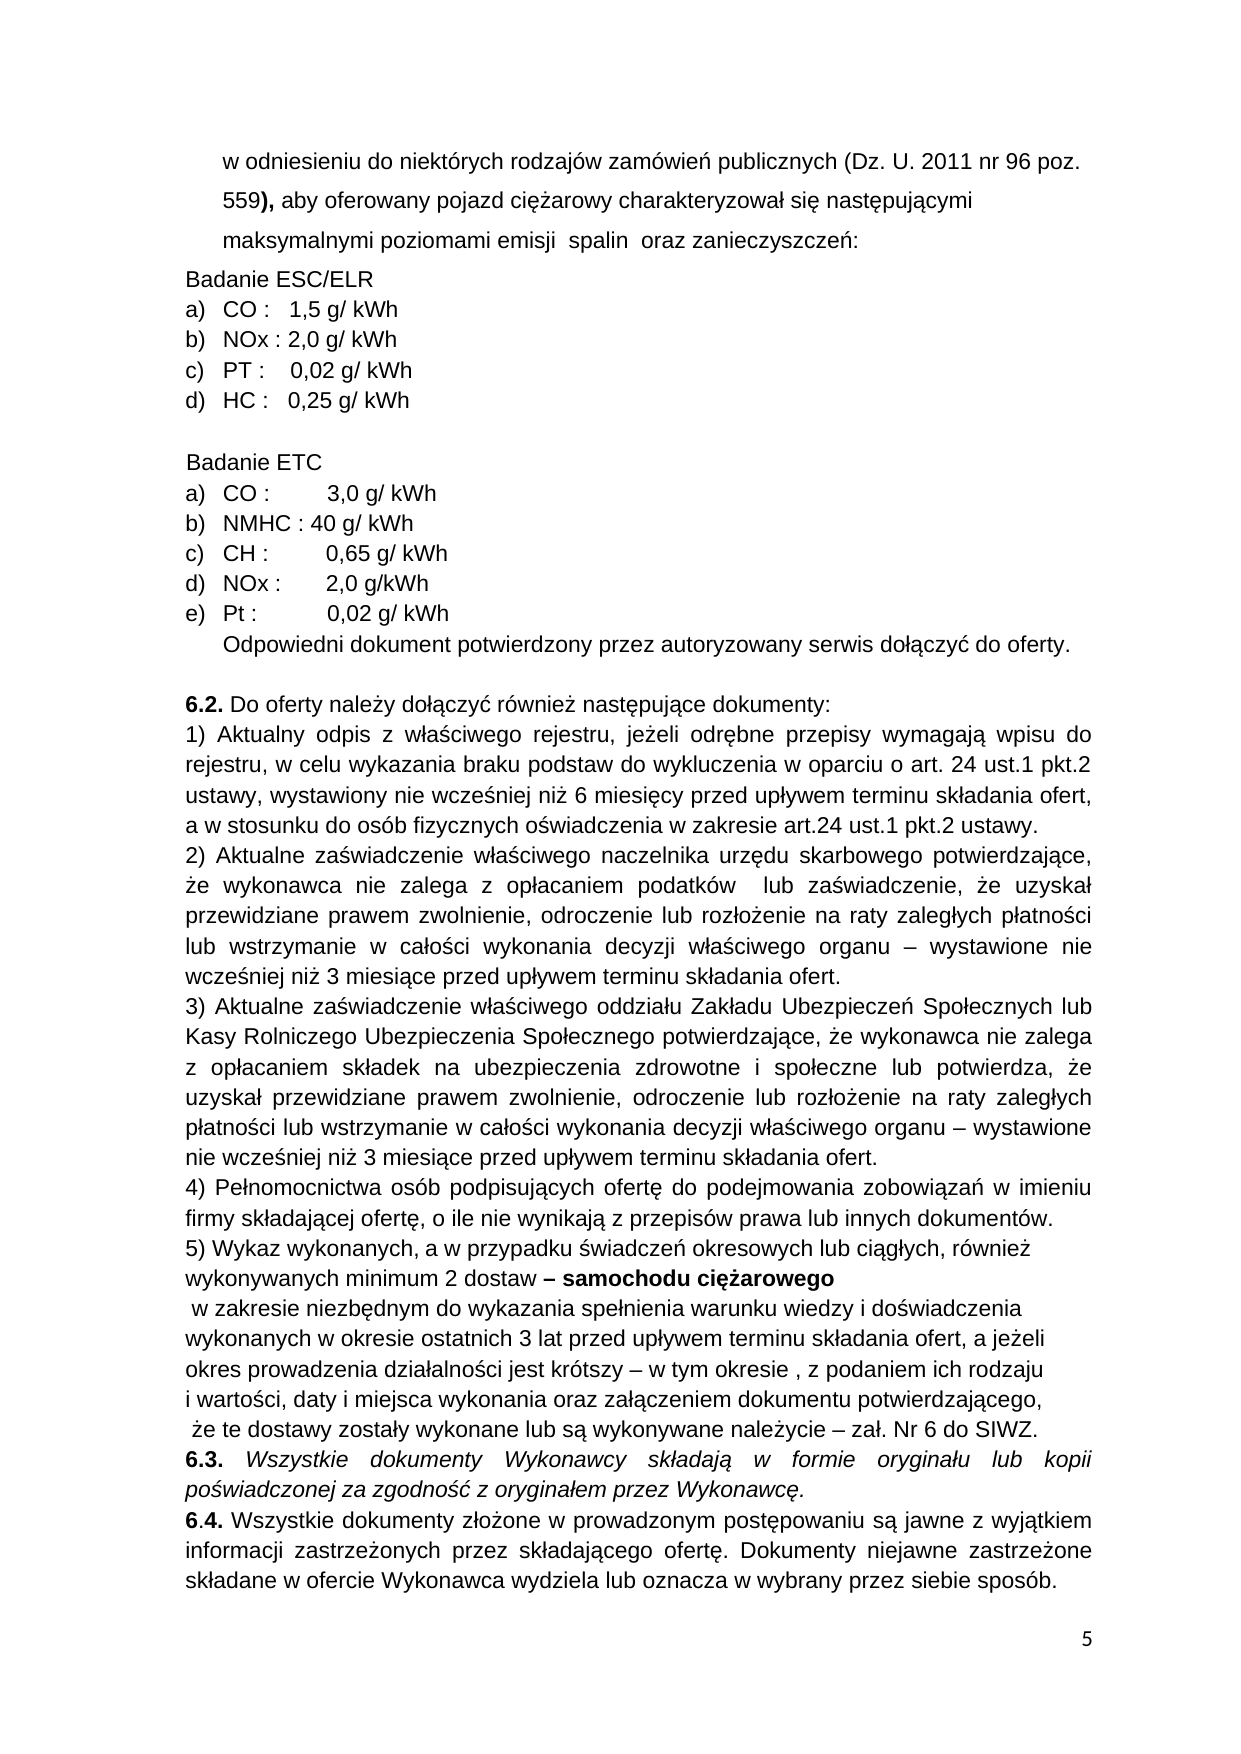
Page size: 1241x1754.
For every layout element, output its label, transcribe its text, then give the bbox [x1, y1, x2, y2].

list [185, 148, 1093, 253]
list CO : 1,5 g/ kWh [185, 296, 1093, 323]
text 6.3. Wszystkie dokumenty Wykonawcy składają w formie oryginału lub kopii poświadczonej za zgodność z oryginałem przez Wykonawcę. [185, 1446, 1093, 1503]
text 6.2. Do oferty należy dołączyć również następujące dokumenty: [185, 691, 1093, 717]
list Odpowiedni dokument potwierdzony przez autoryzowany serwis dołączyć do oferty. [223, 631, 1093, 657]
text 3) Aktualne zaświadczenie właściwego oddziału Zakładu Ubezpieczeń Społecznych lub Kasy Rolniczego Ubezpieczenia Społecznego potwierdzające, że wykonawca nie zalega z opłacaniem składek na ubezpieczenia zdrowotne i społeczne lub potwierdza, że uzyskał przewidziane prawem zwolnienie, odroczenie lub rozłożenie na raty zaległych płatności lub wstrzymanie w całości wykonania decyzji właściwego organu – wystawione nie wcześniej niż 3 miesiące przed upływem terminu składania ofert. [185, 993, 1093, 1170]
list NOx : 2,0 g/kWh [185, 570, 1093, 596]
list PT : 0,02 g/ kWh [185, 357, 1093, 383]
text Badanie ESC/ELR [185, 266, 1093, 292]
text 5) Wykaz wykonanych, a w przypadku świadczeń okresowych lub ciągłych, również wykonywanych minimum 2 dostaw – samochodu ciężarowego w zakresie niezbędnym do wykazania spełnienia warunku wiedzy i doświadczenia wykonanych w okresie ostatnich 3 lat przed upływem terminu składania ofert, a jeżeli okres prowadzenia działalności jest krótszy – w tym okresie , z podaniem ich rodzaju i wartości, daty i miejsca wykonania oraz załączeniem dokumentu potwierdzającego, że te dostawy zostały wykonane lub są wykonywane należycie – zał. Nr 6 do SIWZ. [185, 1235, 1093, 1442]
list HC : 0,25 g/ kWh [185, 387, 1093, 413]
text 6.4. Wszystkie dokumenty złożone w prowadzonym postępowaniu są jawne z wyjątkiem informacji zastrzeżonych przez składającego ofertę. Dokumenty niejawne zastrzeżone składane w ofercie Wykonawca wydziela lub oznacza w wybrany przez siebie sposób. [185, 1507, 1093, 1593]
list CO : 3,0 g/ kWh [185, 479, 1093, 506]
list NOx : 2,0 g/ kWh [185, 326, 1093, 353]
text Badanie ETC [148, 449, 1093, 476]
list Pt : 0,02 g/ kWh [185, 600, 1093, 627]
text 4) Pełnomocnictwa osób podpisujących ofertę do podejmowania zobowiązań w imieniu firmy składającej ofertę, o ile nie wynikają z przepisów prawa lub innych dokumentów. [185, 1174, 1093, 1231]
text 1) Aktualny odpis z właściwego rejestru, jeżeli odrębne przepisy wymagają wpisu do rejestru, w celu wykazania braku podstaw do wykluczenia w oparciu o art. 24 ust.1 pkt.2 ustawy, wystawiony nie wcześniej niż 6 miesięcy przed upływem terminu składania ofert, a w stosunku do osób fizycznych oświadczenia w zakresie art.24 ust.1 pkt.2 ustawy. [185, 721, 1093, 838]
list CH : 0,65 g/ kWh [185, 540, 1093, 566]
list NMHC : 40 g/ kWh [185, 510, 1093, 536]
text 2) Aktualne zaświadczenie właściwego naczelnika urzędu skarbowego potwierdzające, że wykonawca nie zalega z opłacaniem podatków lub zaświadczenie, że uzyskał przewidziane prawem zwolnienie, odroczenie lub rozłożenie na raty zaległych płatności lub wstrzymanie w całości wykonania decyzji właściwego organu – wystawione nie wcześniej niż 3 miesiące przed upływem terminu składania ofert. [185, 842, 1093, 989]
